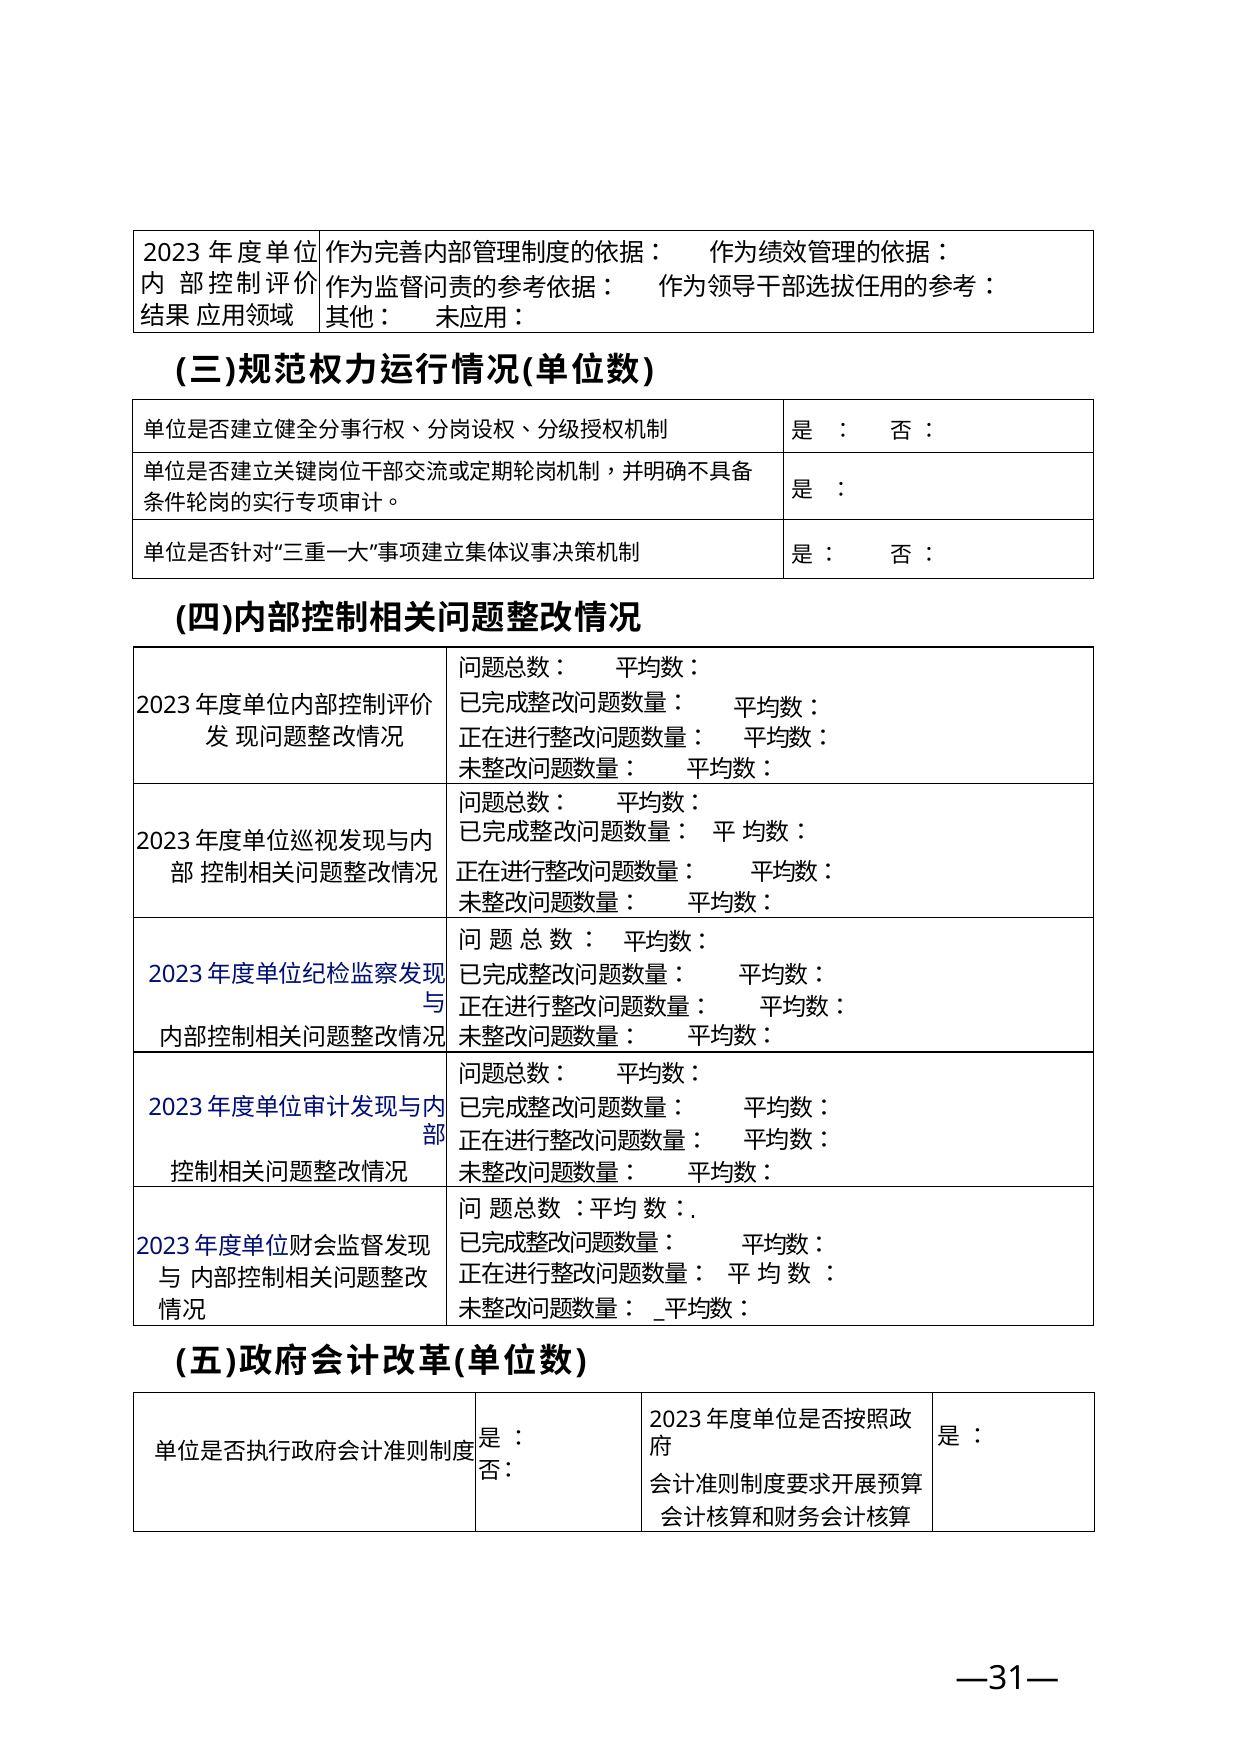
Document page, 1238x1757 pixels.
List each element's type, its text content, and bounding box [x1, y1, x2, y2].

table_cell 单位是否建立关键岗位干部交流或定期轮岗机制，并明确不具备 条件轮岗的实行专项审计。 [133, 453, 783, 518]
table_cell 问 题 总 数 ：平 均 数 ： 已完成整改问题数量： 平均数： 正在进行整改问题数量： 平 均 数 ： 未整改问题数量： _平均数： [447, 1187, 1093, 1325]
table_header 是 ： [933, 1393, 1094, 1531]
text (三)规范权力运行情况(单位数) [175, 348, 1095, 390]
table_cell 问 题 总 数 ： 平均数： 已完成整改问题数量： 平均数： 正在进行整改问题数量： 平均数： 未整改问题数量： 平均数： [447, 918, 1093, 1051]
table_header 单位是否建立健全分事行权、分岗设权、分级授权机制 [133, 400, 783, 452]
table_header 是 ： 否 ： [784, 400, 1093, 452]
table_cell 单位是否针对“三重一大”事项建立集体议事决策机制 [133, 520, 783, 578]
table_cell 问题总数： 平均数： 已完成整改问题数量： 平 均数： 正在进行整改问题数量： 平均数： 未整改问题数量： 平均数： [447, 784, 1093, 917]
table_cell 2023年度单位纪检监察发现与 内部控制相关问题整改情况 [134, 918, 446, 1051]
table_cell 2023年度单位财会监督发现与 内部控制相关问题整改情况 [134, 1187, 446, 1325]
text —31— [955, 1662, 1095, 1696]
table_header 是 ： 否： [476, 1393, 641, 1531]
table_header 2023年度单位是否按照政府 会计准则制度要求开展预算 会计核算和财务会计核算 [642, 1393, 932, 1531]
table_header 2023年度单位内部控制评价发 现问题整改情况 [134, 648, 446, 783]
table_cell 2023年度单位巡视发现与内部 控制相关问题整改情况 [134, 784, 446, 917]
table_header 作为完善内部管理制度的依据： 作为绩效管理的依据： 作为监督问责的参考依据： 作为领导干部选拔任用的参考： 其他： 未应用： [320, 231, 1093, 332]
table_header 单位是否执行政府会计准则制度 [134, 1393, 475, 1531]
table_cell 问题总数： 平均数： 已完成整改问题数量： 平均数： 正在进行整改问题数量： 平均数： 未整改问题数量： 平均数： [447, 1053, 1093, 1186]
table_cell 2023年度单位审计发现与内部 控制相关问题整改情况 [134, 1053, 446, 1186]
table_header 问题总数： 平均数： 已完成整改问题数量： 平均数： 正在进行整改问题数量： 平均数： 未整改问题数量： 平均数： [447, 648, 1093, 783]
table_cell 是 ： [784, 453, 1093, 518]
table_cell 是 ： 否 ： [784, 520, 1093, 578]
text (四)内部控制相关问题整改情况 [175, 596, 1095, 638]
text (五)政府会计改革(单位数) [175, 1339, 1095, 1381]
table_header 2023年度单位内 部控制评价结果 应用领域 [134, 231, 319, 332]
